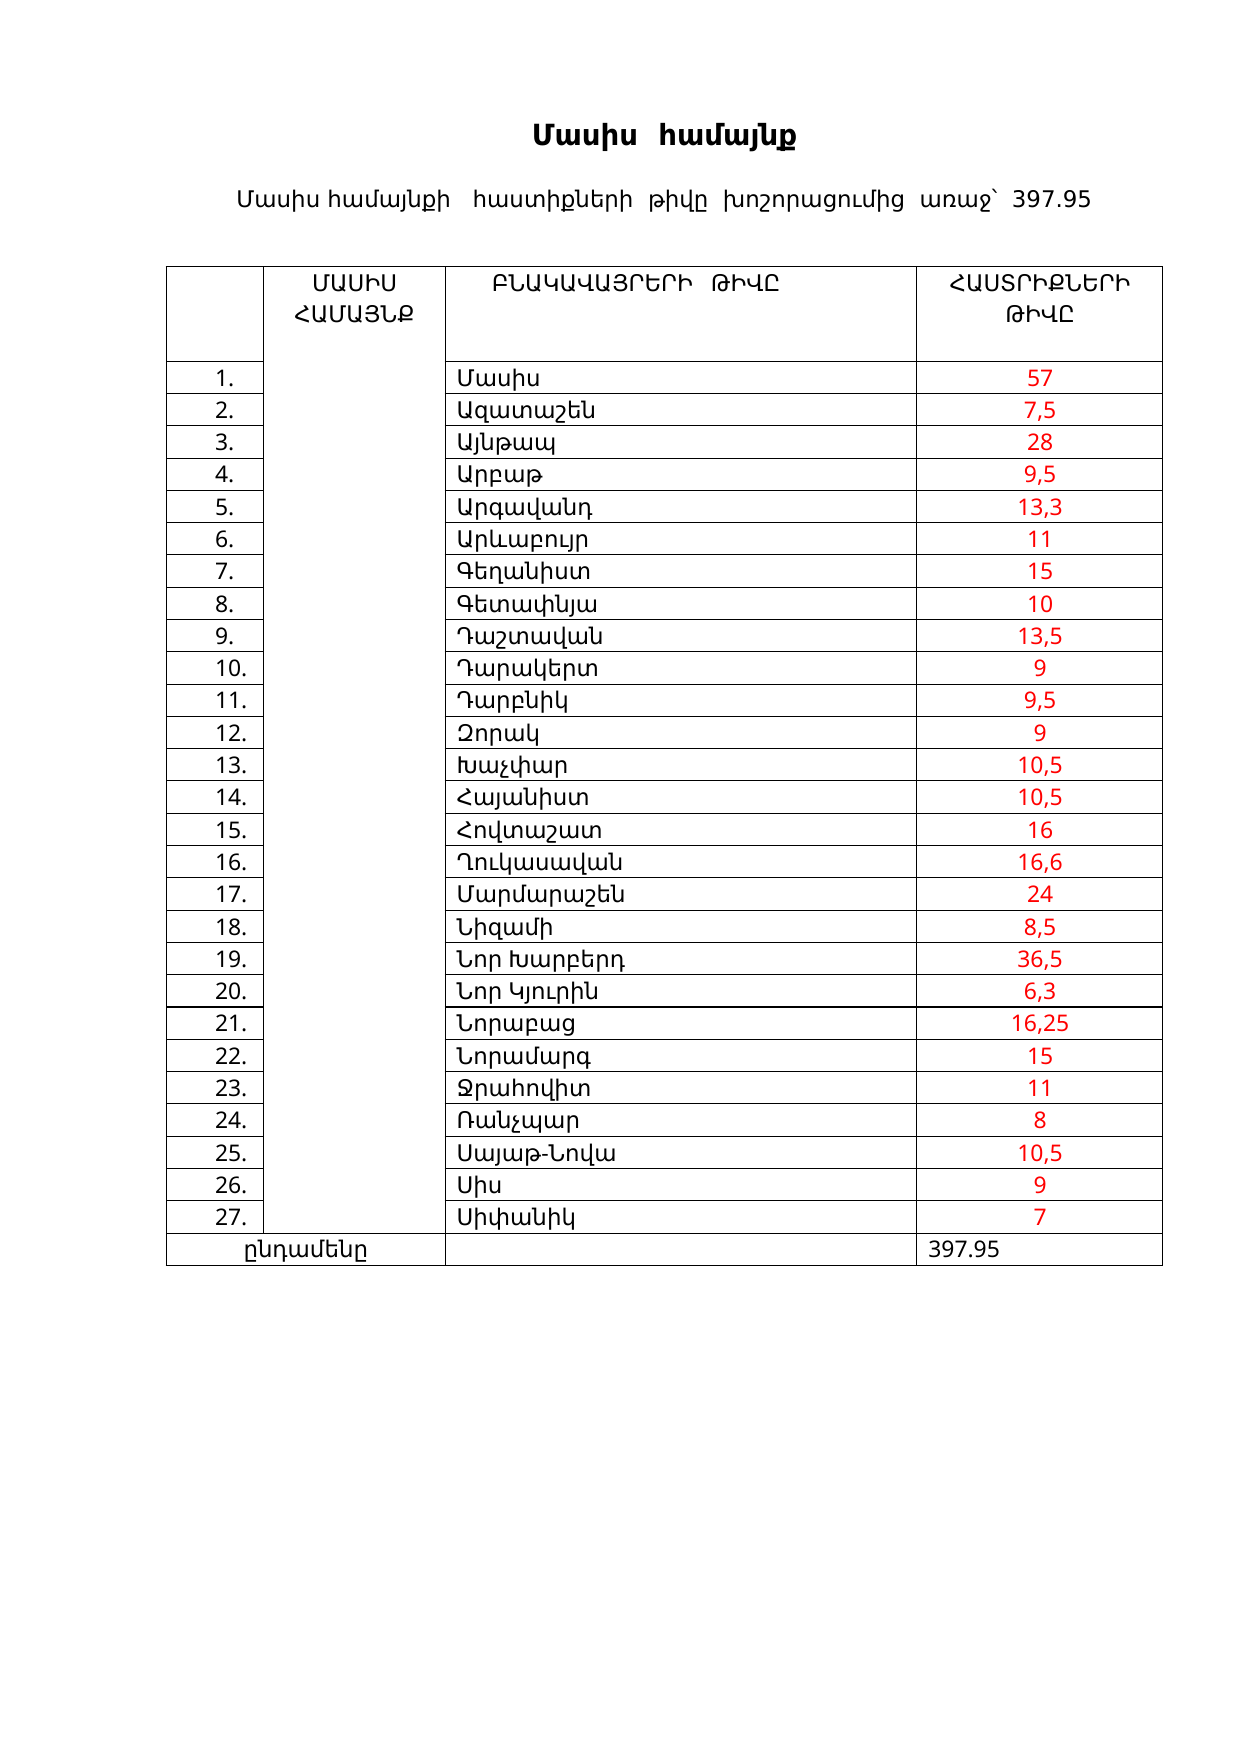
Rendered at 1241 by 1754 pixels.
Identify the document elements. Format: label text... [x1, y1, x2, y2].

table_cell [167, 1008, 263, 1039]
table_cell 16 [917, 814, 1162, 845]
table_cell Սիս [446, 1169, 916, 1200]
table_cell 13,5 [917, 620, 1162, 651]
table_cell [167, 459, 263, 490]
table_cell Նոր Կյուրին [446, 975, 916, 1006]
table_cell Դարակերտ [446, 652, 916, 683]
table_cell 9,5 [917, 685, 1162, 716]
table_cell 16,6 [917, 846, 1162, 877]
table_cell Դարբնիկ [446, 685, 916, 716]
table_cell 9 [917, 717, 1162, 748]
table_cell 8,5 [917, 911, 1162, 942]
table_header [167, 267, 263, 361]
table_cell [167, 523, 263, 554]
table_cell [167, 652, 263, 683]
table_cell Ռանչպար [446, 1104, 916, 1136]
table_cell [167, 878, 263, 909]
table_cell [167, 1040, 263, 1071]
table_cell Նոր Խարբերդ [446, 943, 916, 974]
table_cell 9 [917, 1169, 1162, 1200]
table_cell Արբաթ [446, 459, 916, 490]
table_cell 15 [917, 555, 1162, 587]
table_cell 57 [917, 362, 1162, 393]
table_cell 24 [917, 878, 1162, 909]
table_cell Մասիս [446, 362, 916, 393]
table_cell 7 [917, 1201, 1162, 1232]
table_cell 11 [917, 523, 1162, 554]
table_cell Ջրահովիտ [446, 1072, 916, 1103]
table_cell Դաշտավան [446, 620, 916, 651]
table_cell [167, 588, 263, 619]
table_cell [167, 362, 263, 393]
table_cell Սիփանիկ [446, 1201, 916, 1232]
table_cell [167, 1137, 263, 1168]
table_cell 10,5 [917, 1137, 1162, 1168]
table_cell Նորամարգ [446, 1040, 916, 1071]
table_cell Խաչփար [446, 749, 916, 780]
text Մասիս համայնքի հաստիքների թիվը խոշորացումից առաջ՝ 397.95 [177, 186, 1152, 213]
table_header ՄԱՍԻՍ ՀԱՄԱՅՆՔ [264, 267, 445, 1232]
table_cell [167, 717, 263, 748]
table_cell Ազատաշեն [446, 394, 916, 425]
table_cell [167, 620, 263, 651]
table_cell [167, 943, 263, 974]
table_cell [167, 426, 263, 457]
table_cell Արգավանդ [446, 491, 916, 522]
table_cell Այնթապ [446, 426, 916, 457]
table_cell [167, 1104, 263, 1136]
table_cell Սայաթ-Նովա [446, 1137, 916, 1168]
table_cell 28 [917, 426, 1162, 457]
table_header ՀԱՍՏՐԻՔՆԵՐԻ ԹԻՎԸ [917, 267, 1162, 361]
table_cell [167, 749, 263, 780]
table_cell [167, 975, 263, 1006]
table_cell ընդամենը [167, 1234, 445, 1265]
text Մասիս համայնք [177, 118, 1152, 152]
table_cell 6,3 [917, 975, 1162, 1006]
table_cell Արևաբույր [446, 523, 916, 554]
table_cell 15 [917, 1040, 1162, 1071]
table_cell 397.95 [917, 1234, 1162, 1265]
table_cell 7,5 [917, 394, 1162, 425]
table_cell 11 [917, 1072, 1162, 1103]
table_cell [167, 394, 263, 425]
table_cell [167, 555, 263, 587]
table_cell [167, 781, 263, 813]
table_cell Նորաբաց [446, 1008, 916, 1039]
table_cell 13,3 [917, 491, 1162, 522]
table_cell [167, 1201, 263, 1232]
table_cell 10,5 [917, 781, 1162, 813]
table_cell 36,5 [917, 943, 1162, 974]
table_cell 10 [917, 588, 1162, 619]
table_cell Գեղանիստ [446, 555, 916, 587]
table_cell 16,25 [917, 1008, 1162, 1039]
table_cell 8 [917, 1104, 1162, 1136]
table_cell Նիզամի [446, 911, 916, 942]
table_cell Գետափնյա [446, 588, 916, 619]
table_cell Հովտաշատ [446, 814, 916, 845]
table_cell [167, 1072, 263, 1103]
table_header ԲՆԱԿԱՎԱՅՐԵՐԻ ԹԻՎԸ [446, 267, 916, 361]
table_cell [167, 814, 263, 845]
table_cell [167, 846, 263, 877]
table_cell [167, 685, 263, 716]
table_cell Հայանիստ [446, 781, 916, 813]
table_cell [167, 491, 263, 522]
table_cell Ղուկասավան [446, 846, 916, 877]
table_cell 9,5 [917, 459, 1162, 490]
table_cell 10,5 [917, 749, 1162, 780]
table_cell [167, 1169, 263, 1200]
table_cell 9 [917, 652, 1162, 683]
table_cell [446, 1234, 916, 1265]
table_cell Մարմարաշեն [446, 878, 916, 909]
table_cell Զորակ [446, 717, 916, 748]
table_cell [167, 911, 263, 942]
